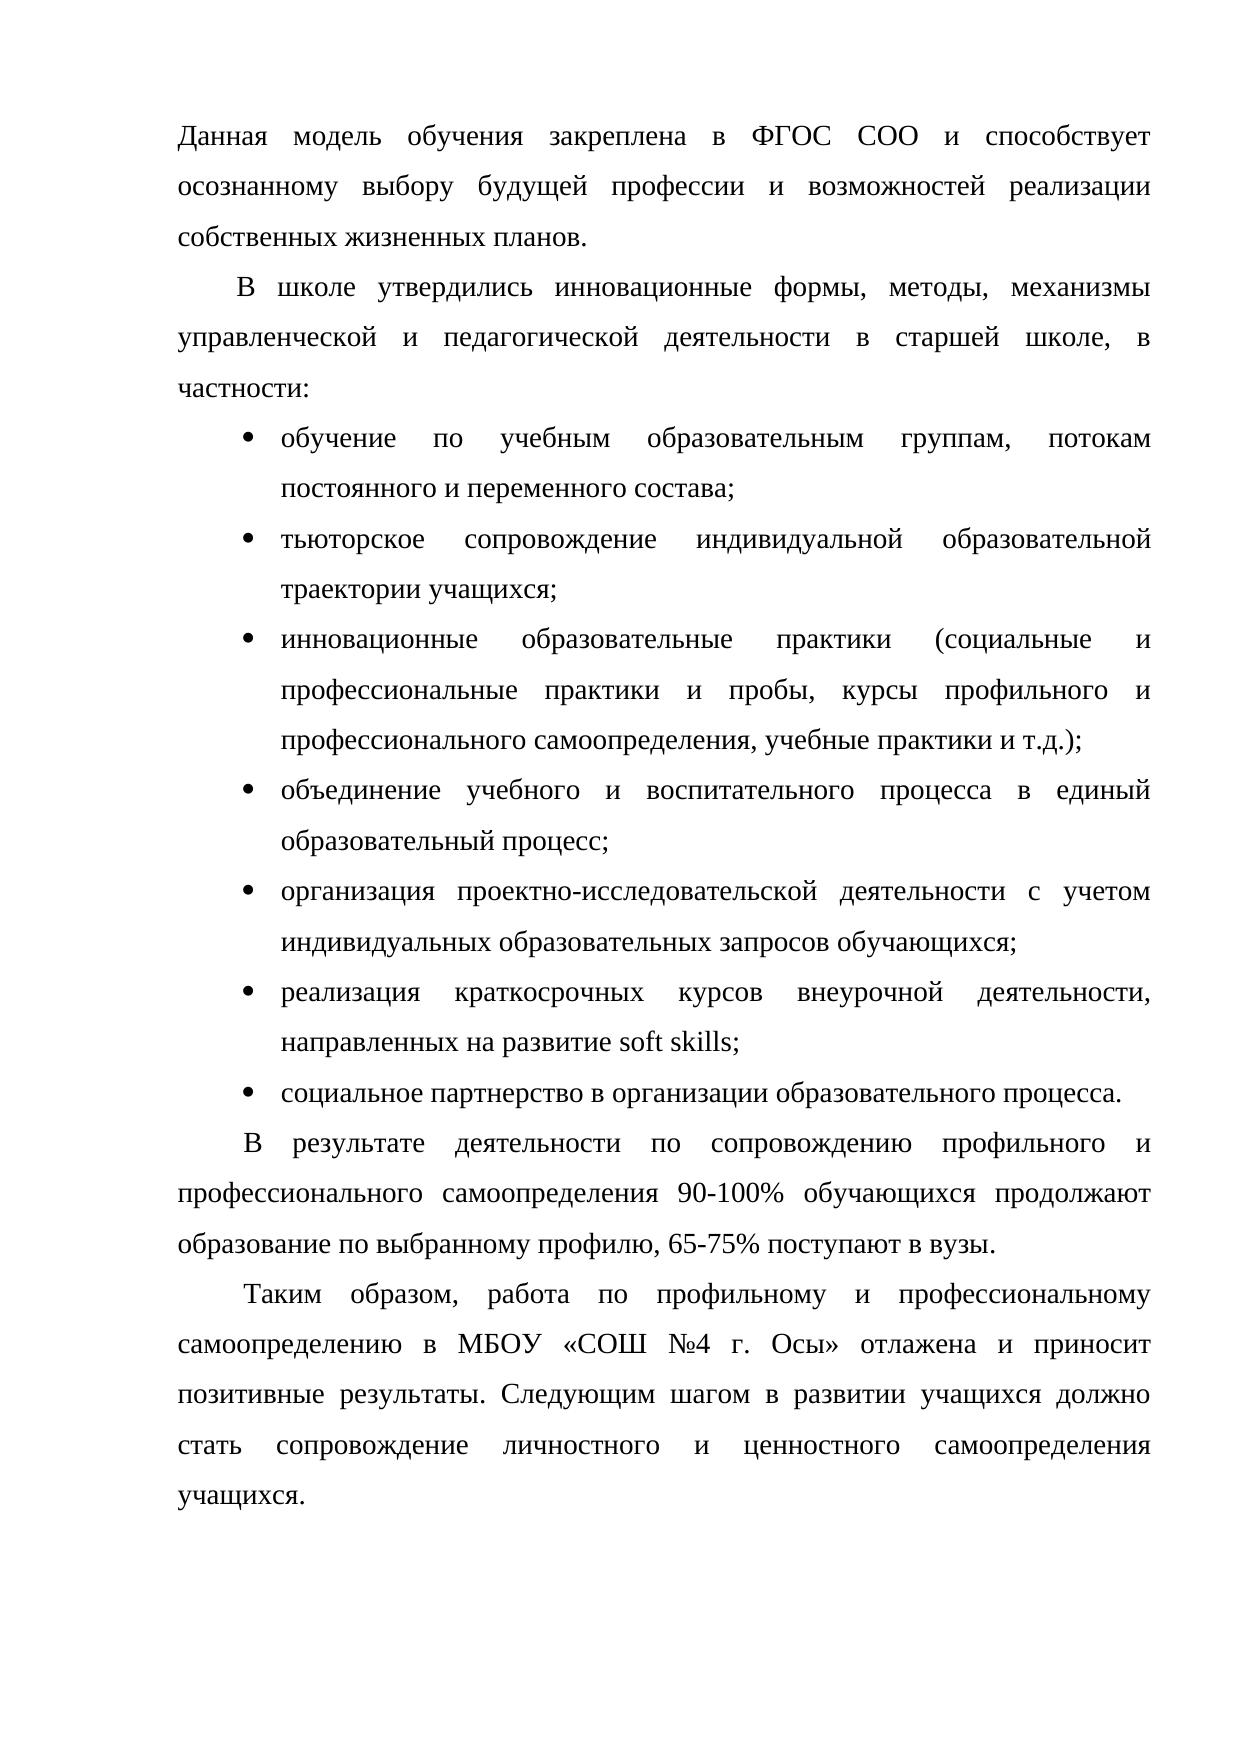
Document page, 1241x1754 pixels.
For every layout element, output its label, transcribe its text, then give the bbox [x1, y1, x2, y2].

text Таким образом, работа по профильному и профессиональному самоопределению в МБОУ «СОШ №4 г. Осы» отлажена и приносит позитивные результаты. Следующим шагом в развитии учащихся должно стать сопровождение личностного и ценностного самоопределения учащихся. [177, 1276, 1152, 1511]
text В школе утвердились инновационные формы, методы, механизмы управленческой и педагогической деятельности в старшей школе, в частности: [177, 269, 1152, 403]
list объединение учебного и воспитательного процесса в единый образовательный процесс; [243, 772, 1152, 856]
list тьюторское сопровождение индивидуальной образовательной траектории учащихся; [243, 521, 1152, 605]
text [177, 118, 1152, 252]
list социальное партнерство в организации образовательного процесса. [243, 1075, 1152, 1108]
list обучение по учебным образовательным группам, потокам постоянного и переменного состава; [243, 420, 1152, 504]
list инновационные образовательные практики (социальные и профессиональные практики и пробы, курсы профильного и профессионального самоопределения, учебные практики и т.д.); [243, 621, 1152, 756]
list реализация краткосрочных курсов внеурочной деятельности, направленных на развитие soft skills; [243, 974, 1152, 1058]
text В результате деятельности по сопровождению профильного и профессионального самоопределения 90-100% обучающихся продолжают образование по выбранному профилю, 65-75% поступают в вузы. [177, 1125, 1152, 1259]
list организация проектно-исследовательской деятельности с учетом индивидуальных образовательных запросов обучающихся; [243, 873, 1152, 957]
